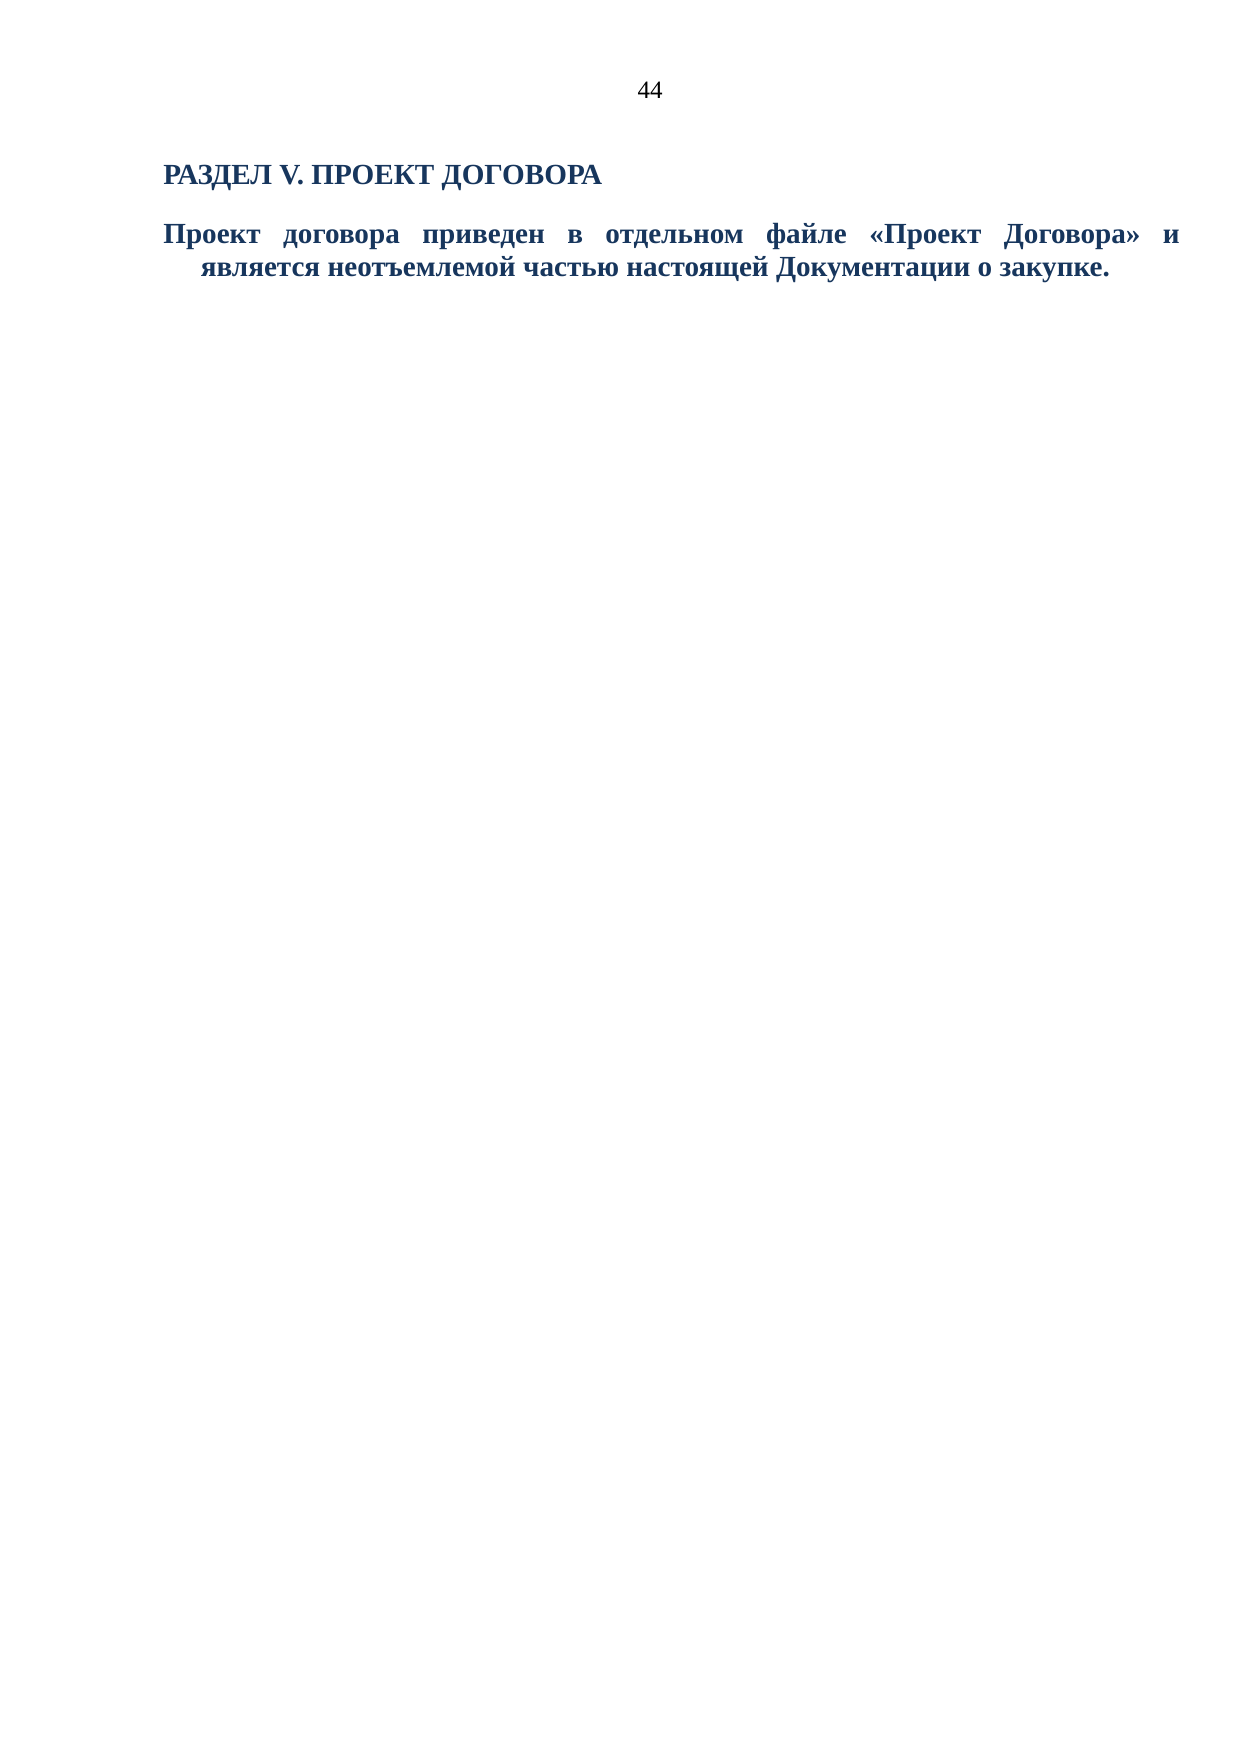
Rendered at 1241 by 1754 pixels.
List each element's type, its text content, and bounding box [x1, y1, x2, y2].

text Проект договора приведен в отдельном файле «Проект Договора» и является неотъемлемой частью настоящей Документации о закупке. [163, 216, 1181, 283]
subtitle РАЗДЕЛ V. ПРОЕКТ ДОГОВОРА [163, 157, 1181, 191]
